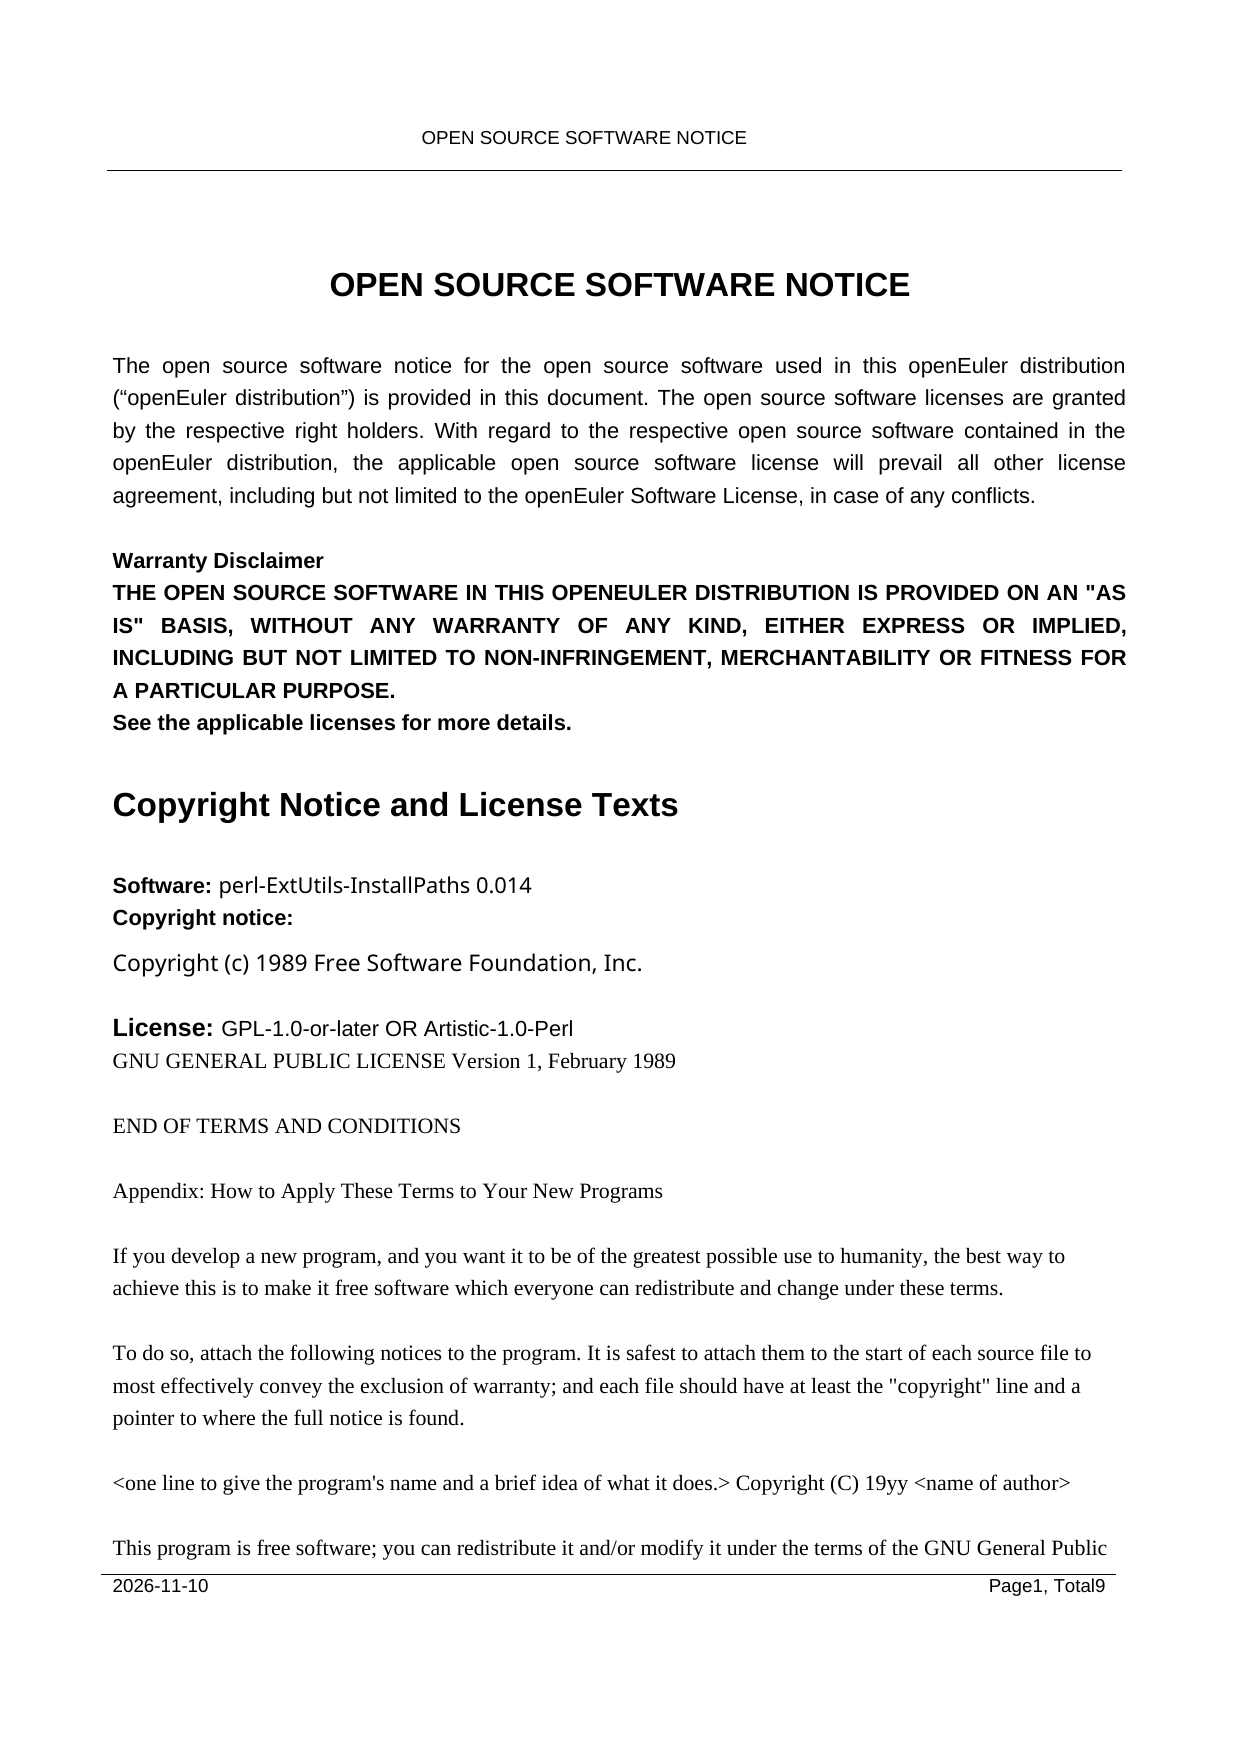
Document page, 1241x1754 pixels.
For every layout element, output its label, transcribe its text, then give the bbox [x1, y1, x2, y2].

text Copyright notice: [112, 901, 1128, 934]
text Copyright Notice and License Texts [112, 771, 1128, 836]
text License: GPL-1.0-or-later OR Artistic-1.0-Perl [112, 1012, 1128, 1044]
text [112, 1044, 1128, 1564]
text The open source software notice for the open source software used in this openEuler distribution (“openEuler distribution”) is provided in this document. The open source software licenses are granted by the respective right holders. With regard to the respective open source software contained in the openEuler distribution, the applicable open source software license will prevail all other license agreement, including but not limited to the openEuler Software License, in case of any conflicts. [112, 349, 1128, 511]
text Warranty Disclaimer [112, 544, 1128, 576]
text OPEN SOURCE SOFTWARE NOTICE [112, 251, 1128, 316]
text Copyright (c) 1989 Free Software Foundation, Inc. [112, 947, 1128, 1012]
text THE OPEN SOURCE SOFTWARE IN THIS OPENEULER DISTRIBUTION IS PROVIDED ON AN "AS IS" BASIS, WITHOUT ANY WARRANTY OF ANY KIND, EITHER EXPRESS OR IMPLIED, INCLUDING BUT NOT LIMITED TO NON-INFRINGEMENT, MERCHANTABILITY OR FITNESS FOR A PARTICULAR PURPOSE. See the applicable licenses for more details. [112, 576, 1128, 739]
title Software: perl-ExtUtils-InstallPaths 0.014 [112, 869, 1128, 901]
